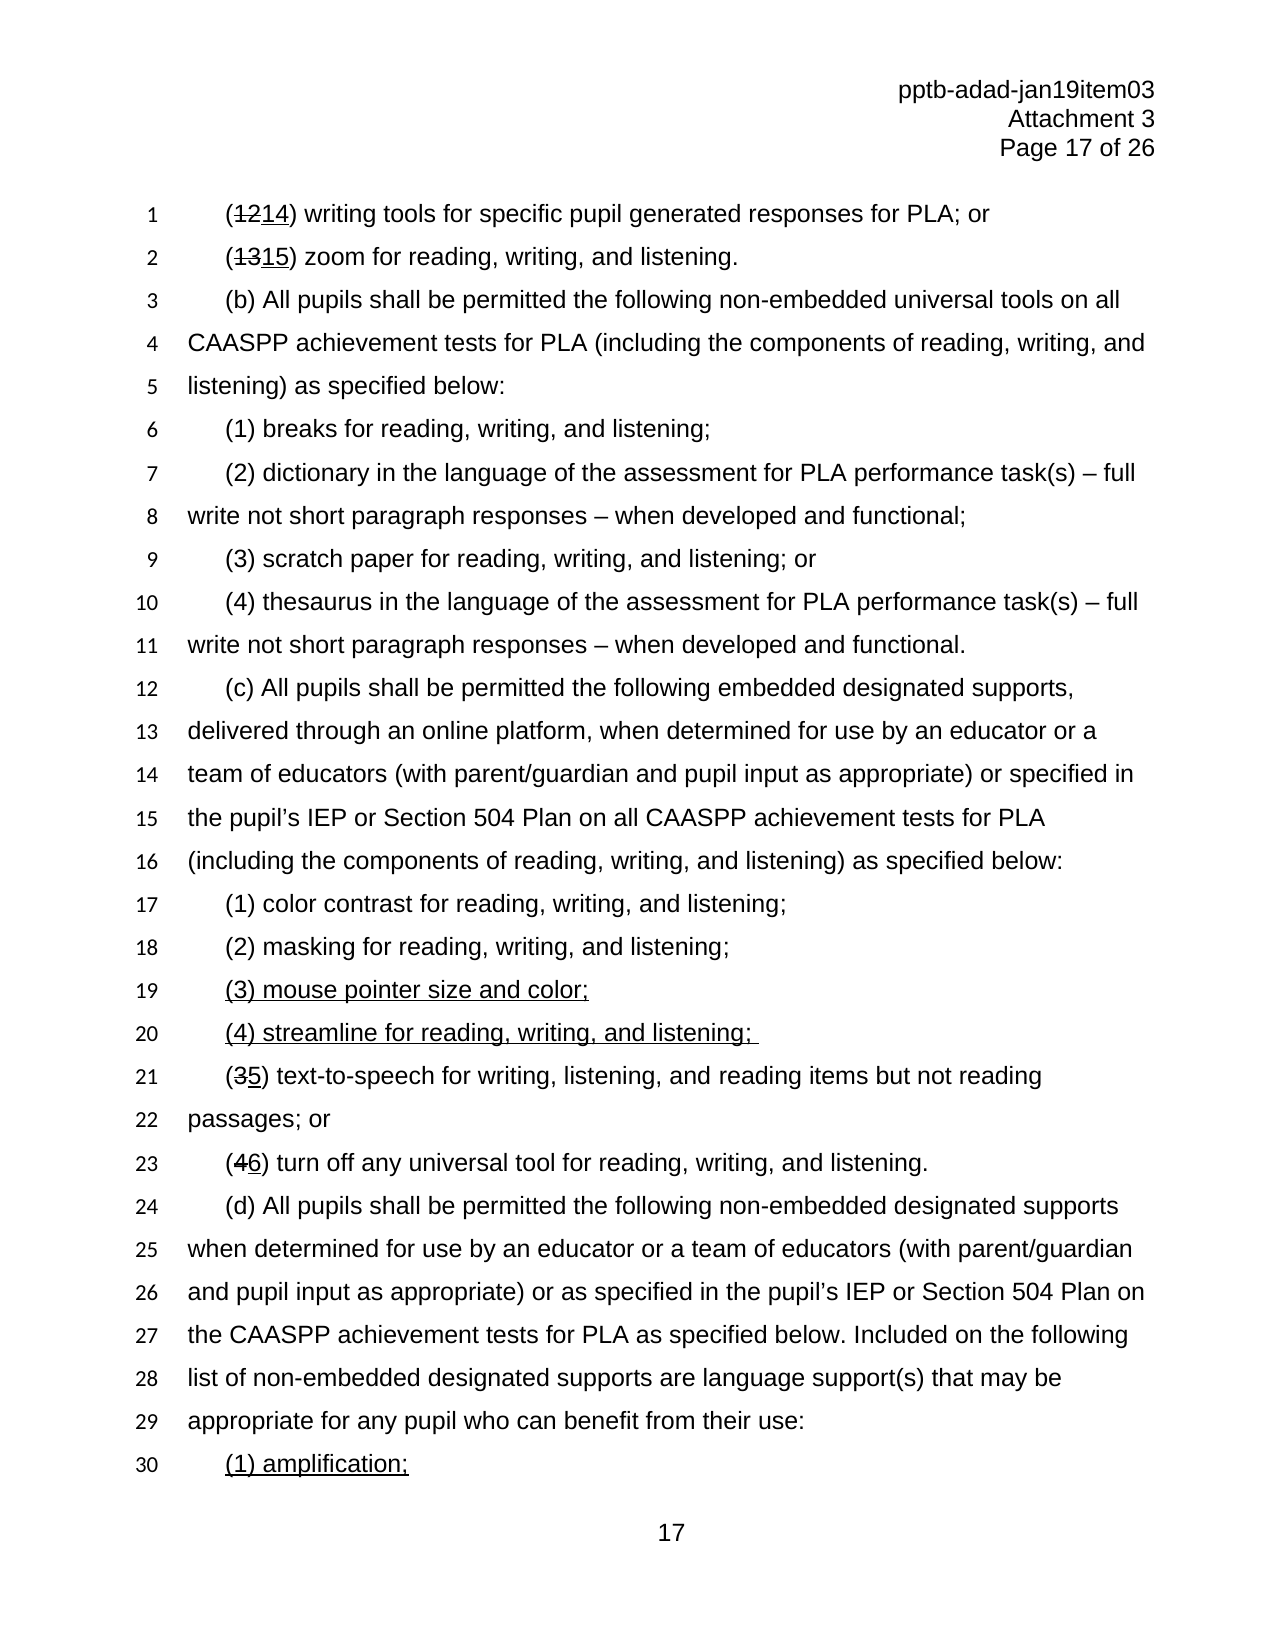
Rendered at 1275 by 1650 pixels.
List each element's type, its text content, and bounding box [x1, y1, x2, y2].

text (3) mouse pointer size and color; [225, 975, 1155, 1004]
text (c) All pupils shall be permitted the following embedded designated supports, delivered through an online platform, when determined for use by an educator or a team of educators (with parent/guardian and pupil input as appropriate) or specified in the pupil’s IEP or Section 504 Plan on all CAASPP achievement tests for PLA (including the components of reading, writing, and listening) as specified below: [187, 673, 1155, 874]
text (4) streamline for reading, writing, and listening; [187, 1018, 1155, 1047]
text (2) masking for reading, writing, and listening; [225, 932, 1155, 961]
text (1214) writing tools for specific pupil generated responses for PLA; or [187, 199, 1155, 227]
text (d) All pupils shall be permitted the following non-embedded designated supports when determined for use by an educator or a team of educators (with parent/guardian and pupil input as appropriate) or as specified in the pupil’s IEP or Section 504 Plan on the CAASPP achievement tests for PLA as specified below. Included on the following list of non-embedded designated supports are language support(s) that may be appropriate for any pupil who can benefit from their use: [187, 1191, 1155, 1435]
text (2) dictionary in the language of the assessment for PLA performance task(s) – full write not short paragraph responses – when developed and functional; [187, 457, 1155, 529]
text (1) amplification; [187, 1449, 1155, 1478]
text (46) turn off any universal tool for reading, writing, and listening. [206, 1147, 1155, 1176]
text (35) text-to-speech for writing, listening, and reading items but not reading passages; or [187, 1061, 1155, 1133]
text (3) scratch paper for reading, writing, and listening; or [225, 544, 1155, 572]
text (4) thesaurus in the language of the assessment for PLA performance task(s) – full write not short paragraph responses – when developed and functional. [187, 587, 1155, 659]
text (1) breaks for reading, writing, and listening; [225, 414, 1155, 443]
text (1315) zoom for reading, writing, and listening. [187, 242, 1155, 271]
text (b) All pupils shall be permitted the following non-embedded universal tools on all CAASPP achievement tests for PLA (including the components of reading, writing, and listening) as specified below: [187, 285, 1155, 400]
text (1) color contrast for reading, writing, and listening; [225, 889, 1155, 917]
